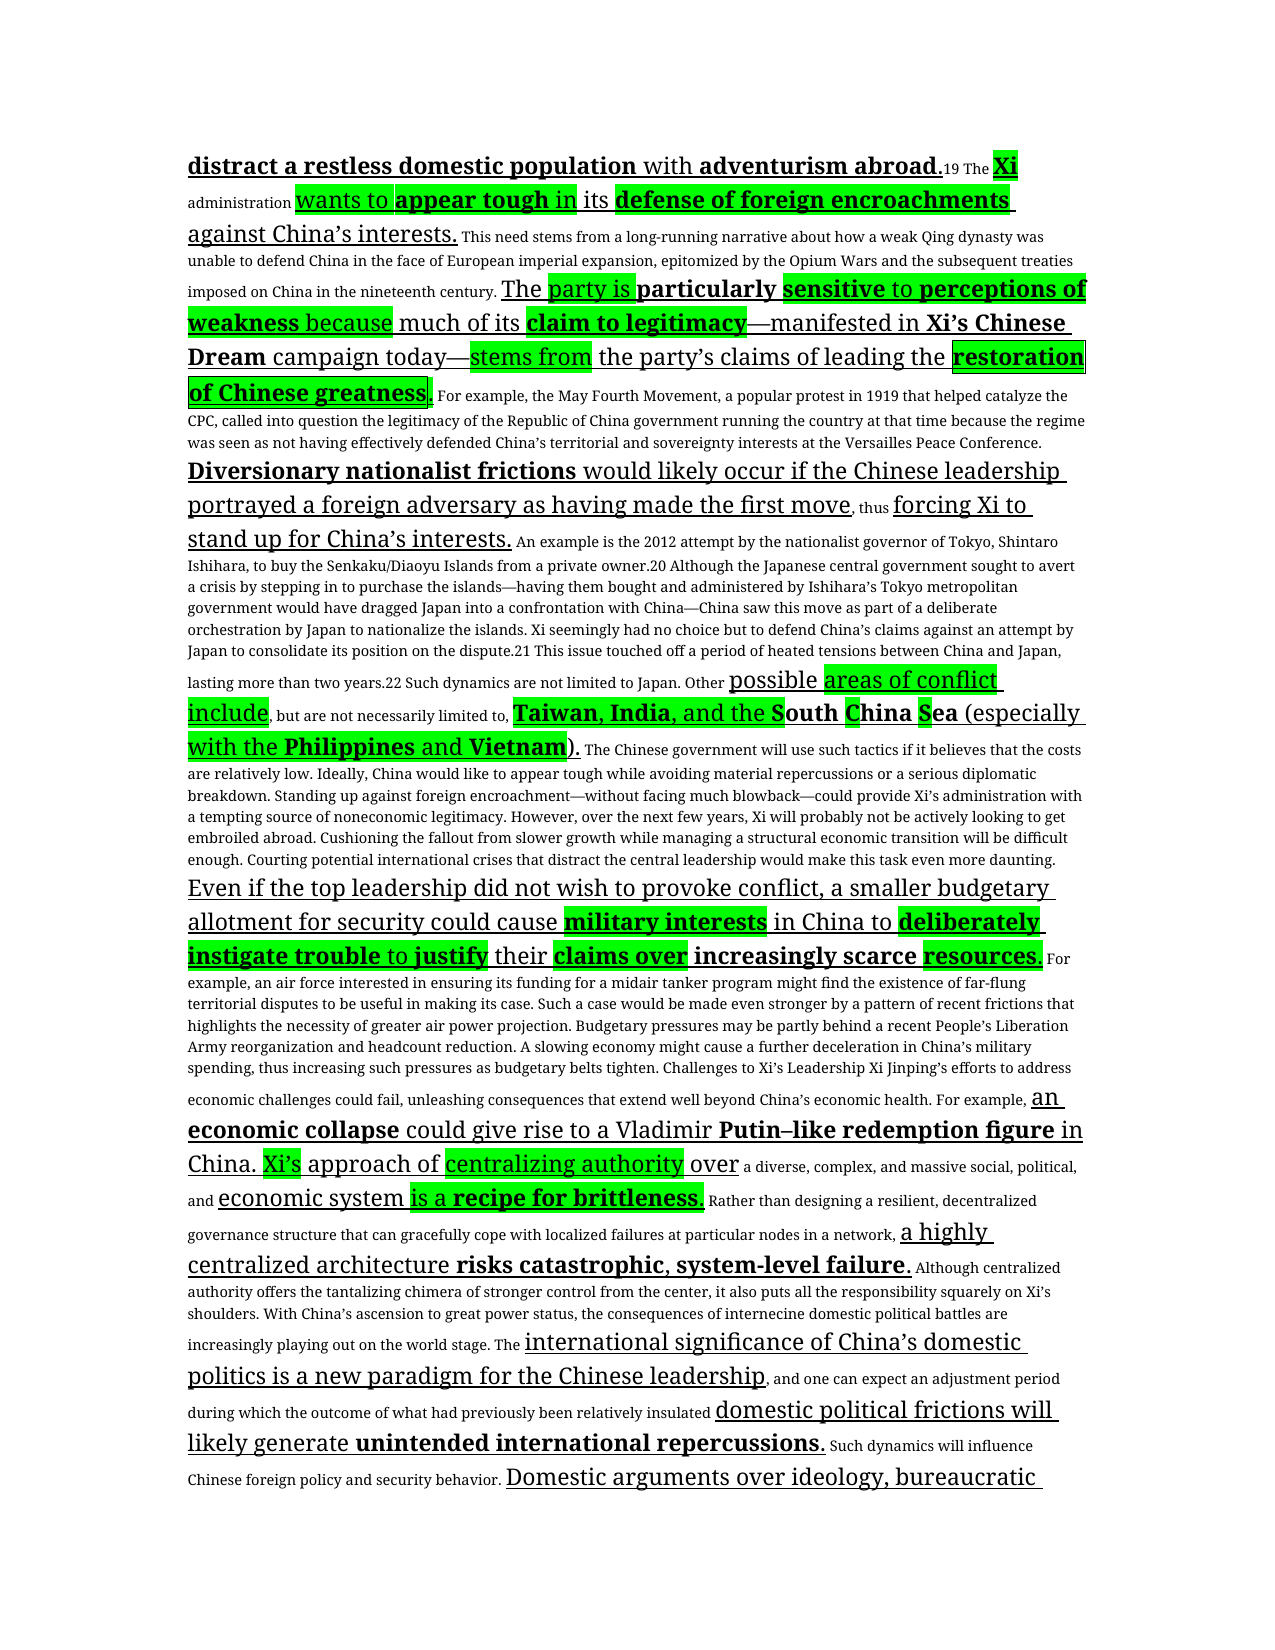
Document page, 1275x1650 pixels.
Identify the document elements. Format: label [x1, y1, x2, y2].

text [187, 150, 1087, 1492]
